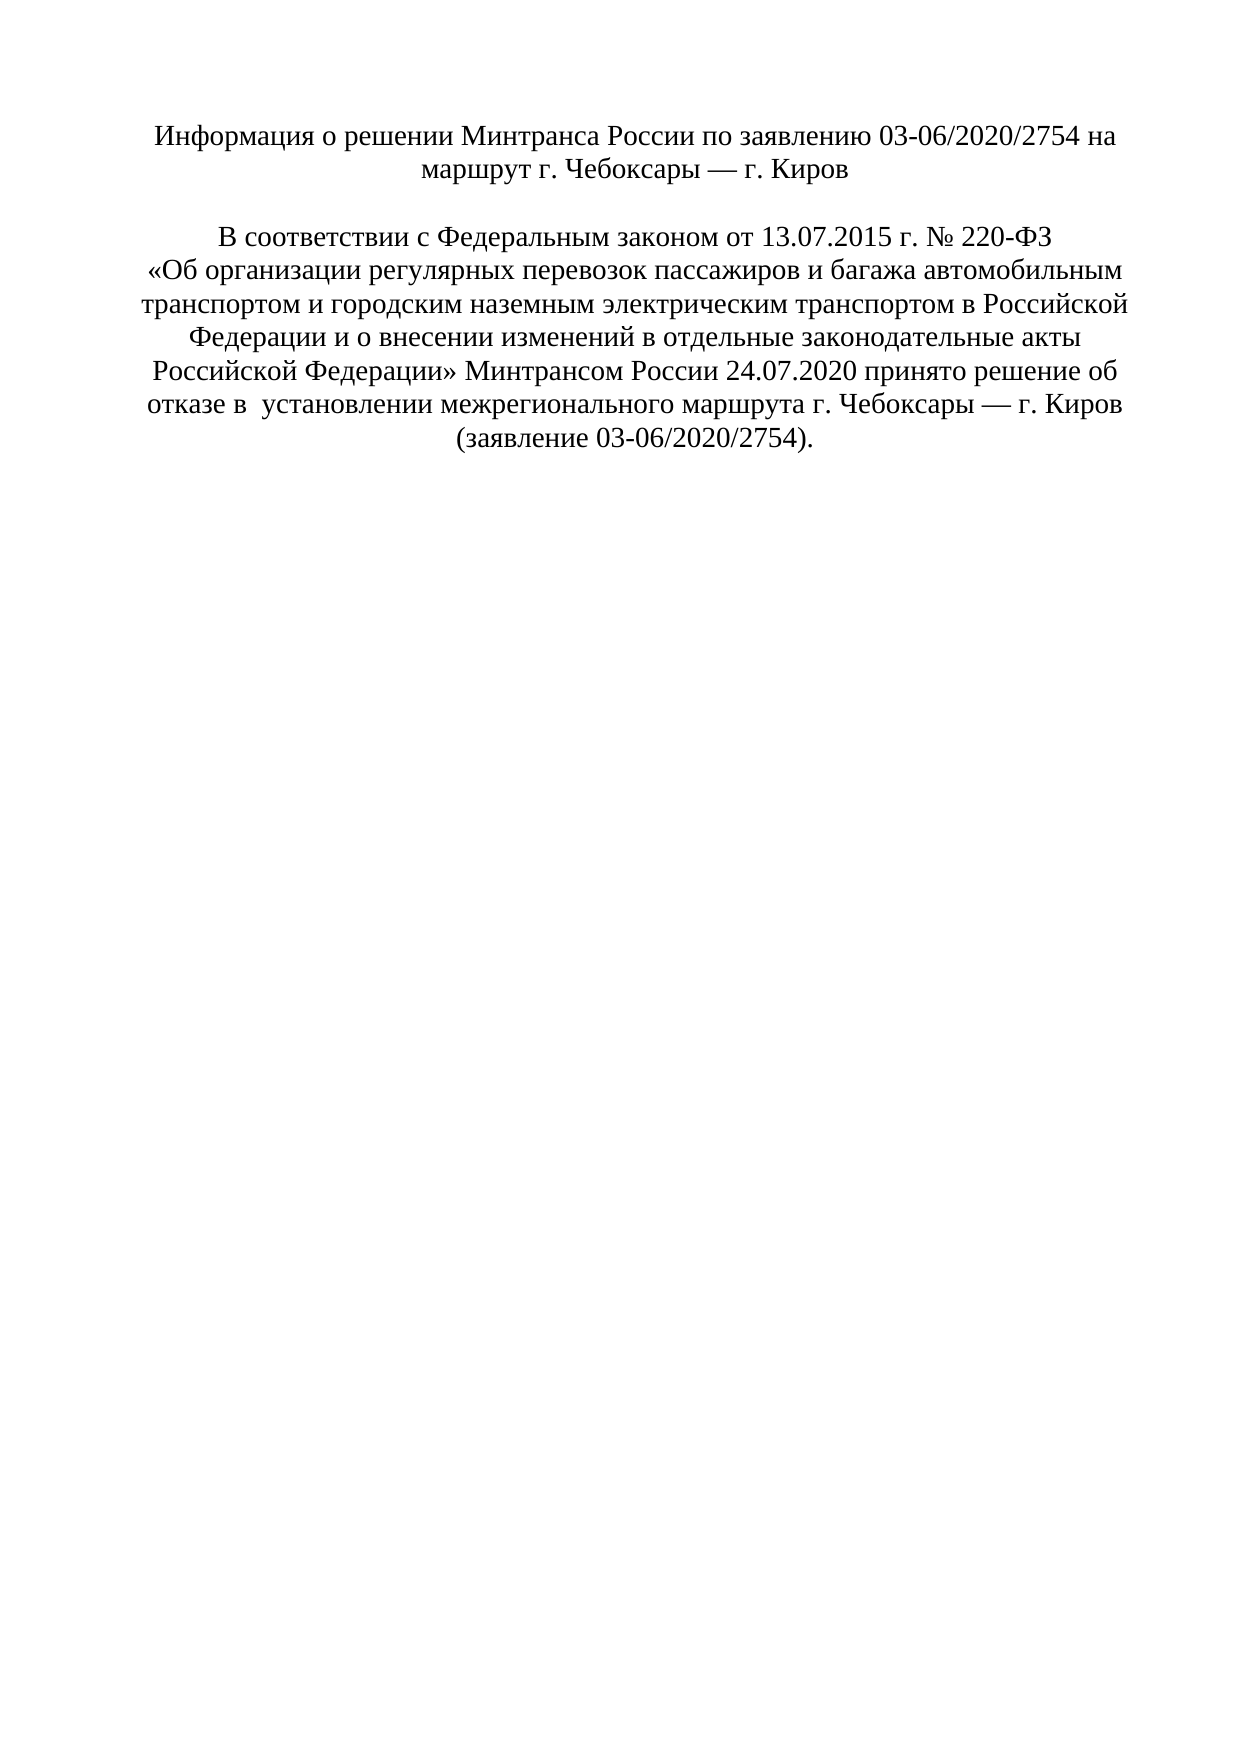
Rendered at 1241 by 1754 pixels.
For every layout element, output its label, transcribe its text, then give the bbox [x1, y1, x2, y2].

text Информация о решении Минтранса России по заявлению 03-06/2020/2754 на маршрут г. Чебоксары — г. Киров [118, 118, 1152, 185]
text В соответствии с Федеральным законом от 13.07.2015 г. № 220-ФЗ «Об организации регулярных перевозок пассажиров и багажа автомобильным транспортом и городским наземным электрическим транспортом в Российской Федерации и о внесении изменений в отдельные законодательные акты Российской Федерации» Минтрансом России 24.07.2020 принято решение об отказе в установлении межрегионального маршрута г. Чебоксары — г. Киров (заявление 03-06/2020/2754). [118, 219, 1152, 453]
